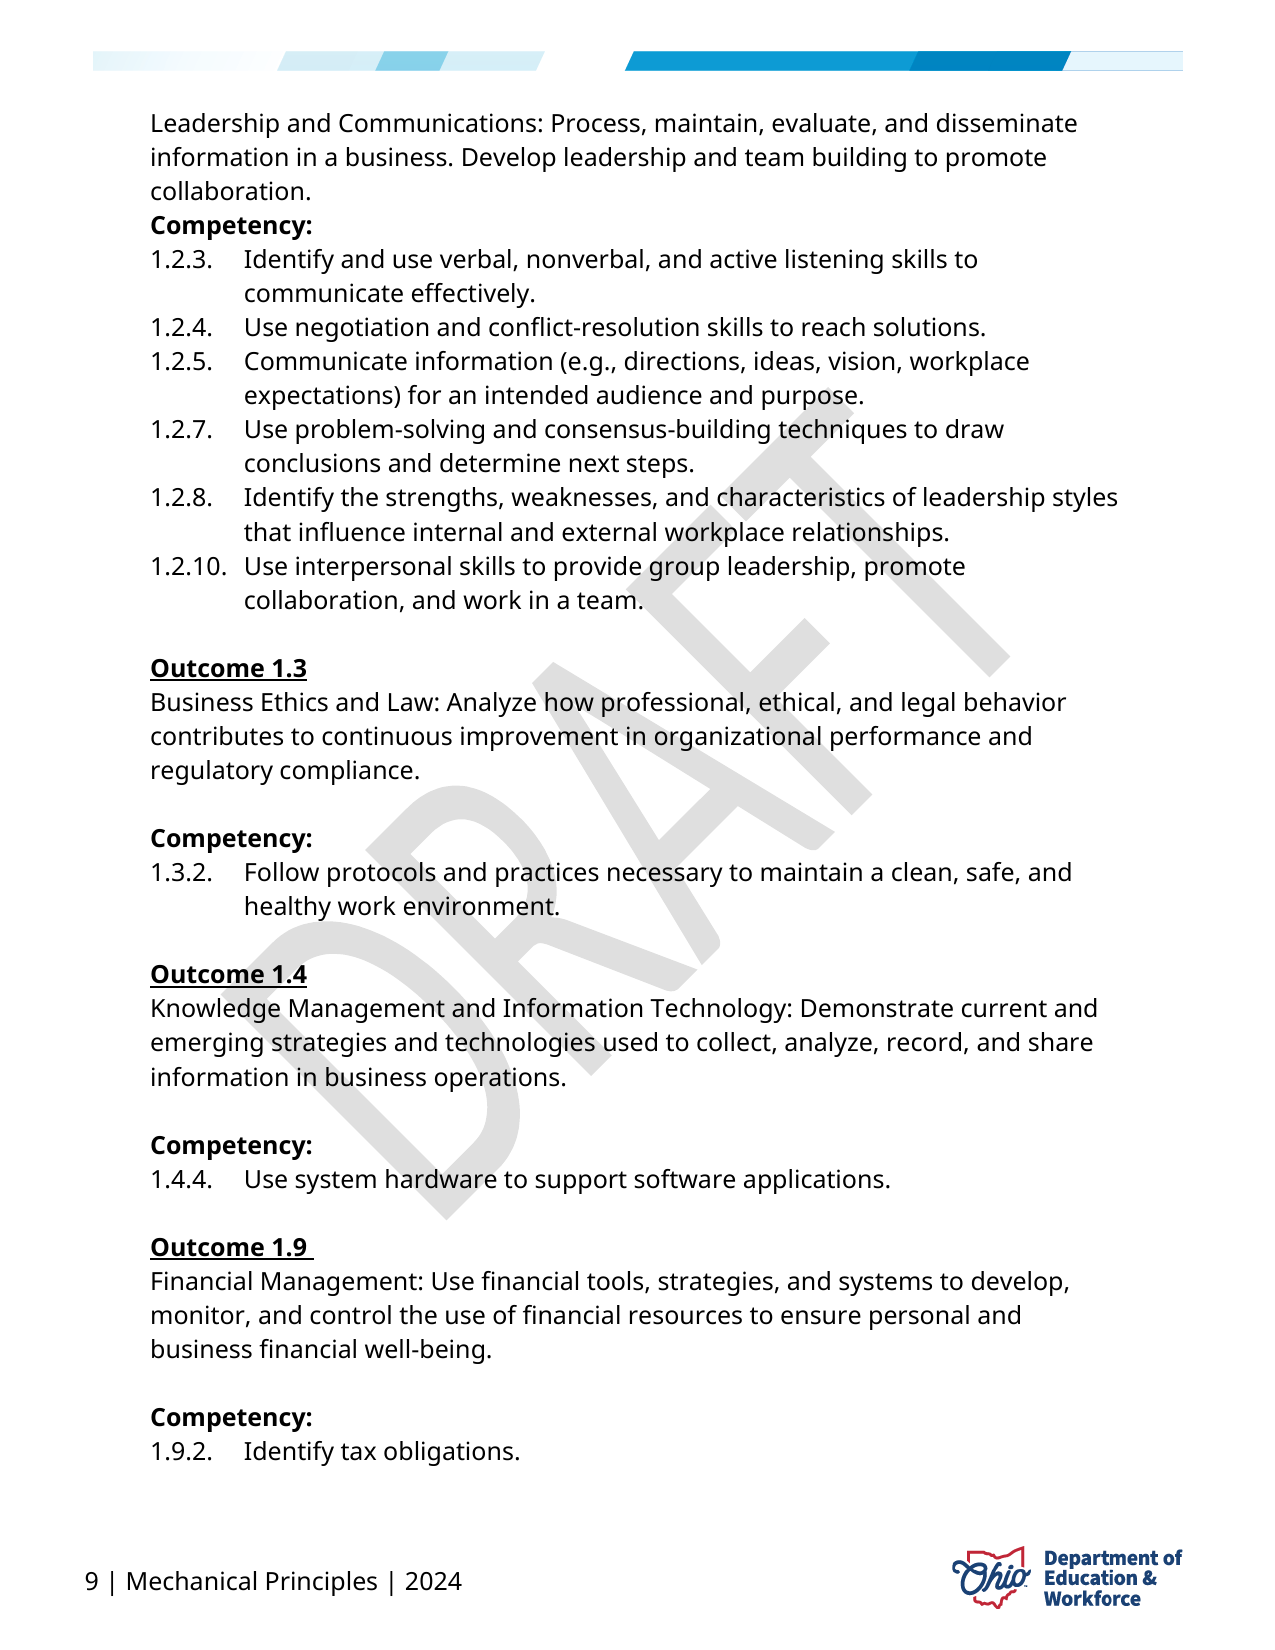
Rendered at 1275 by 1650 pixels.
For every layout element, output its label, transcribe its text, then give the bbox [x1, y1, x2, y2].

text Financial Management: Use financial tools, strategies, and systems to develop, monitor, and control the use of financial resources to ensure personal and business financial well-being. [150, 1263, 1125, 1366]
picture [8, 19, 1267, 1647]
text Outcome 1.4 [150, 957, 1125, 991]
text 1.9.2. Identify tax obligations. [150, 1434, 1125, 1468]
text Outcome 1.9 [150, 1229, 1125, 1263]
text 1.2.4. Use negotiation and conflict-resolution skills to reach solutions. [150, 310, 1125, 344]
text Outcome 1.3 [150, 650, 1125, 684]
text Competency: [150, 1127, 1125, 1161]
text Competency: [150, 821, 1125, 855]
text 1.2.8. Identify the strengths, weaknesses, and characteristics of leadership styles that influence internal and external workplace relationships. [150, 480, 1125, 548]
text 1.2.7. Use problem-solving and consensus-building techniques to draw conclusions and determine next steps. [150, 412, 1125, 480]
text Leadership and Communications: Process, maintain, evaluate, and disseminate information in a business. Develop leadership and team building to promote collaboration. [150, 105, 1125, 208]
text 1.2.10. Use interpersonal skills to provide group leadership, promote collaboration, and work in a team. [150, 548, 1125, 616]
text 1.3.2. Follow protocols and practices necessary to maintain a clean, safe, and healthy work environment. [150, 855, 1125, 923]
text 1.2.3. Identify and use verbal, nonverbal, and active listening skills to communicate effectively. [150, 242, 1125, 310]
text Business Ethics and Law: Analyze how professional, ethical, and legal behavior contributes to continuous improvement in organizational performance and regulatory compliance. [150, 684, 1125, 787]
text Knowledge Management and Information Technology: Demonstrate current and emerging strategies and technologies used to collect, analyze, record, and share information in business operations. [150, 991, 1125, 1093]
text 1.2.5. Communicate information (e.g., directions, ideas, vision, workplace expectations) for an intended audience and purpose. [150, 344, 1125, 412]
text Competency: [150, 1400, 1125, 1434]
text Competency: [150, 208, 1125, 242]
text 1.4.4. Use system hardware to support software applications. [150, 1161, 1125, 1195]
